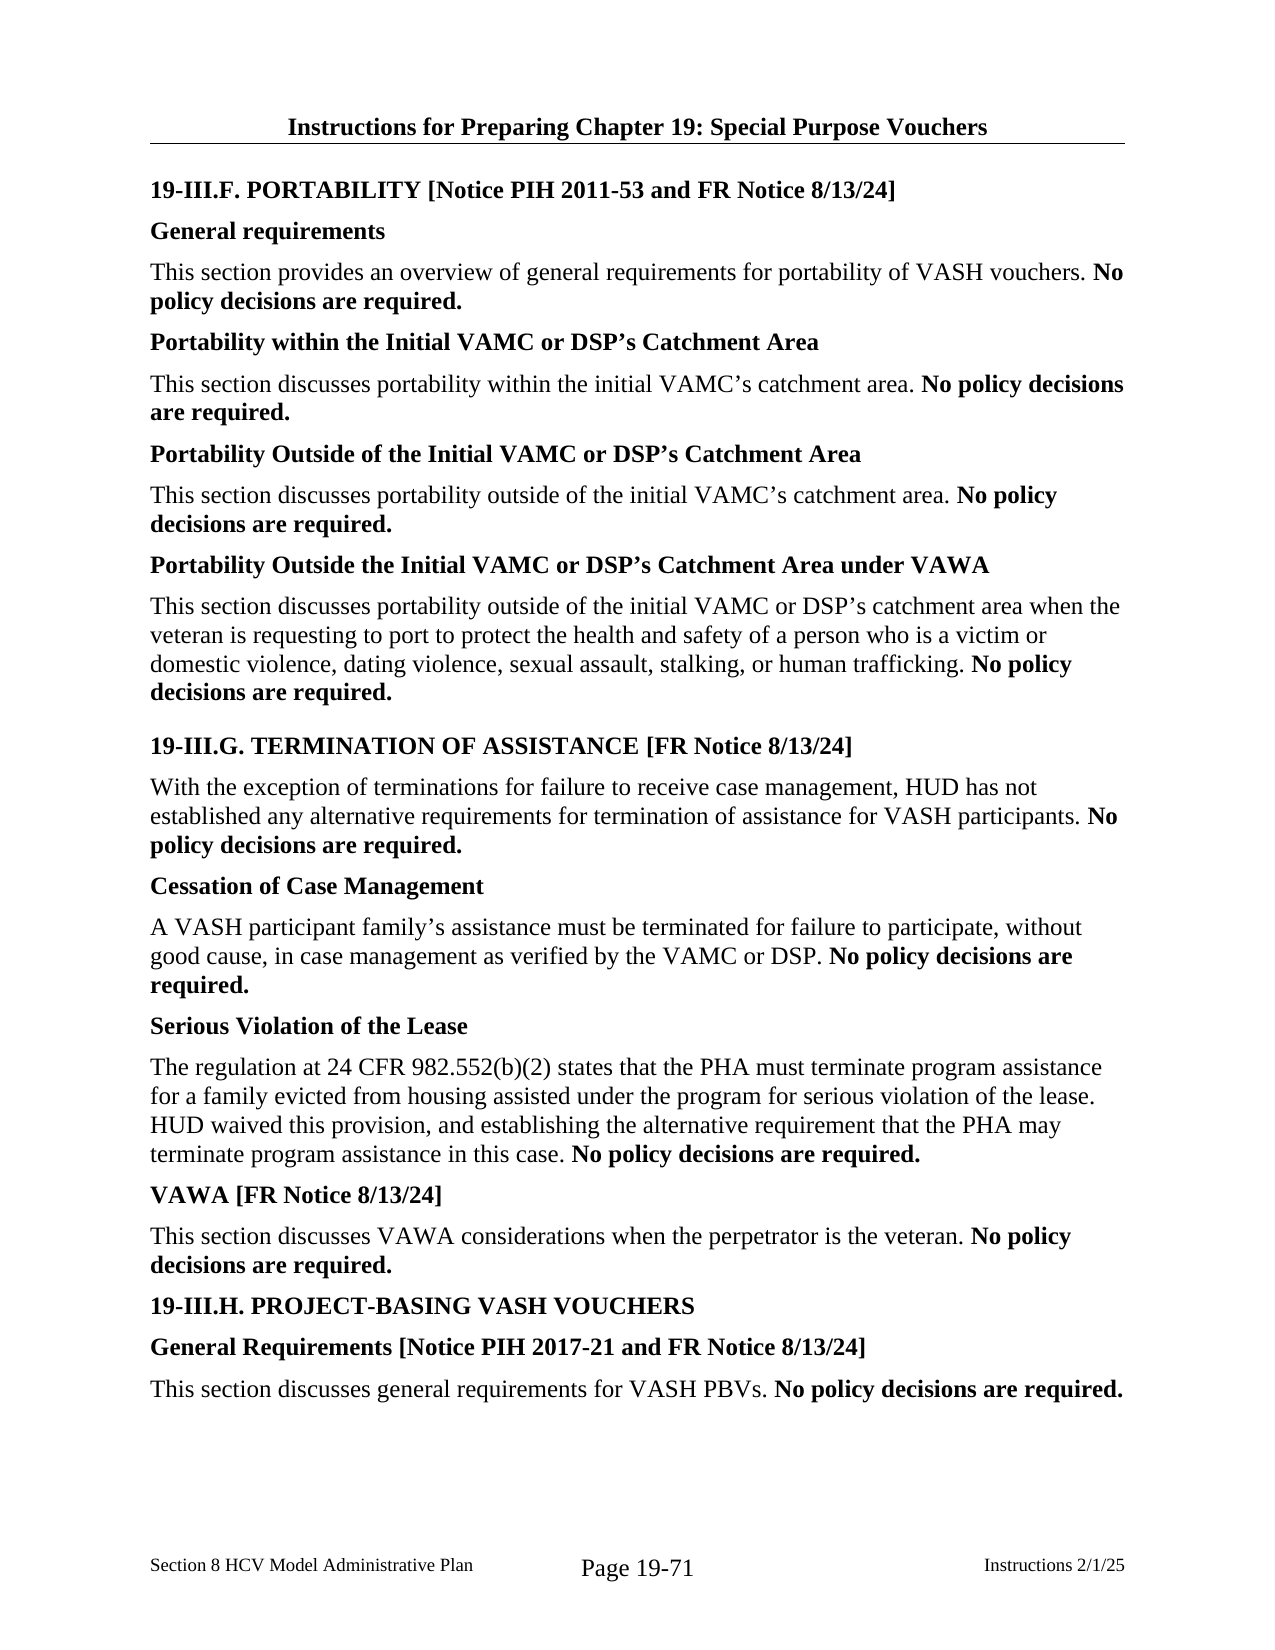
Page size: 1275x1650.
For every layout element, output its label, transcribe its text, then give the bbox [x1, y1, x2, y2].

text With the exception of terminations for failure to receive case management, HUD has not established any alternative requirements for termination of assistance for VASH participants. No policy decisions are required. [150, 772, 1125, 859]
text Portability Outside the Initial VAMC or DSP’s Catchment Area under VAWA [150, 550, 1125, 579]
text This section discusses VAWA considerations when the perpetrator is the veteran. No policy decisions are required. [150, 1221, 1125, 1279]
text This section discusses portability within the initial VAMC’s catchment area. No policy decisions are required. [150, 369, 1125, 426]
text This section discusses portability outside of the initial VAMC’s catchment area. No policy decisions are required. [150, 480, 1125, 537]
text 19-III.G. TERMINATION OF ASSISTANCE [FR Notice 8/13/24] [150, 731, 1125, 760]
text The regulation at 24 CFR 982.552(b)(2) states that the PHA must terminate program assistance for a family evicted from housing assisted under the program for serious violation of the lease. HUD waived this provision, and establishing the alternative requirement that the PHA may terminate program assistance in this case. No policy decisions are required. [150, 1052, 1125, 1167]
text Portability Outside of the Initial VAMC or DSP’s Catchment Area [150, 439, 1125, 467]
text This section discusses portability outside of the initial VAMC or DSP’s catchment area when the veteran is requesting to port to protect the health and safety of a person who is a victim or domestic violence, dating violence, sexual assault, stalking, or human trafficking. No policy decisions are required. [150, 591, 1125, 706]
text 19-III.H. PROJECT-BASING VASH VOUCHERS [150, 1291, 1125, 1320]
text VAWA [FR Notice 8/13/24] [150, 1180, 1125, 1209]
text Portability within the Initial VAMC or DSP’s Catchment Area [150, 327, 1125, 356]
text A VASH participant family’s assistance must be terminated for failure to participate, without good cause, in case management as verified by the VAMC or DSP. No policy decisions are required. [150, 912, 1125, 999]
text General requirements [150, 216, 1125, 245]
text Serious Violation of the Lease [150, 1011, 1125, 1040]
text 19-III.F. PORTABILITY [Notice PIH 2011-53 and FR Notice 8/13/24] [150, 175, 1125, 204]
text General Requirements [Notice PIH 2017-21 and FR Notice 8/13/24] [150, 1332, 1125, 1361]
text This section discusses general requirements for VASH PBVs. No policy decisions are required. [150, 1374, 1125, 1402]
text This section provides an overview of general requirements for portability of VASH vouchers. No policy decisions are required. [150, 257, 1125, 315]
text Cessation of Case Management [150, 871, 1125, 900]
